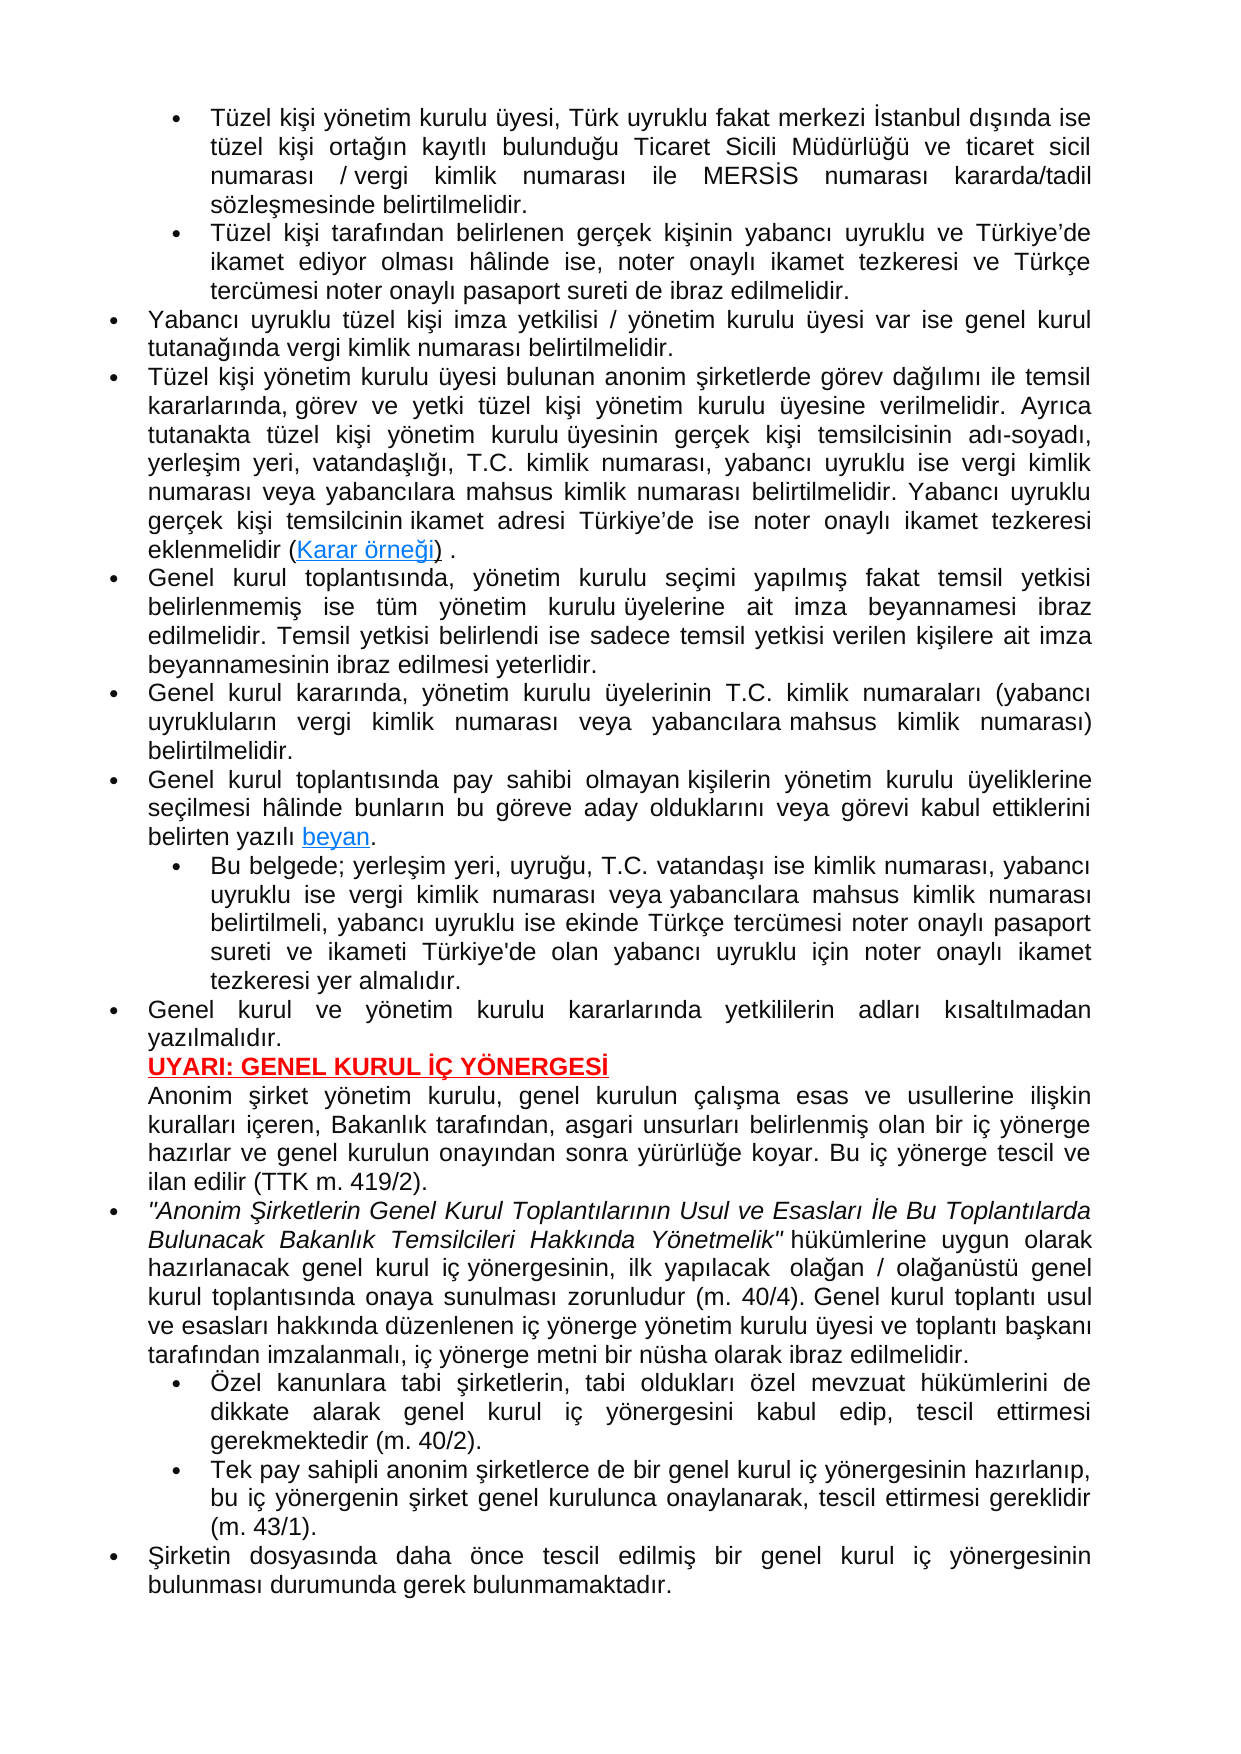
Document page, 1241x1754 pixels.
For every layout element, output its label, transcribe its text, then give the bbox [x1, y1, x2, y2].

list Genel kurul ve yönetim kurulu kararlarında yetkililerin adları kısaltılmadan yazılmalıdır. [110, 995, 1093, 1052]
list Genel kurul kararında, yönetim kurulu üyelerinin T.C. kimlik numaraları (yabancı uyrukluların vergi kimlik numarası veya yabancılara mahsus kimlik numarası) belirtilmelidir. [110, 678, 1093, 765]
text Anonim şirket yönetim kurulu, genel kurulun çalışma esas ve usullerine ilişkin kuralları içeren, Bakanlık tarafından, asgari unsurları belirlenmiş olan bir iç yönerge hazırlar ve genel kurulun onayından sonra yürürlüğe koyar. Bu iç yönerge tescil ve ilan edilir (TTK m. 419/2). [148, 1081, 1093, 1196]
list Yabancı uyruklu tüzel kişi imza yetkilisi / yönetim kurulu üyesi var ise genel kurul tutanağında vergi kimlik numarası belirtilmelidir. [110, 305, 1093, 362]
list Genel kurul toplantısında, yönetim kurulu seçimi yapılmış fakat temsil yetkisi belirlenmemiş ise tüm yönetim kurulu üyelerine ait imza beyannamesi ibraz edilmelidir. Temsil yetkisi belirlendi ise sadece temsil yetkisi verilen kişilere ait imza beyannamesinin ibraz edilmesi yeterlidir. [110, 563, 1093, 678]
list Tüzel kişi yönetim kurulu üyesi bulunan anonim şirketlerde görev dağılımı ile temsil kararlarında, görev ve yetki tüzel kişi yönetim kurulu üyesine verilmelidir. Ayrıca tutanakta tüzel kişi yönetim kurulu üyesinin gerçek kişi temsilcisinin adı-soyadı, yerleşim yeri, vatandaşlığı, T.C. kimlik numarası, yabancı uyruklu ise vergi kimlik numarası veya yabancılara mahsus kimlik numarası belirtilmelidir. Yabancı uyruklu gerçek kişi temsilcinin ikamet adresi Türkiye’de ise noter onaylı ikamet tezkeresi eklenmelidir (Karar örneği) . [110, 362, 1093, 563]
list "Anonim Şirketlerin Genel Kurul Toplantılarının Usul ve Esasları İle Bu Toplantılarda Bulunacak Bakanlık Temsilcileri Hakkında Yönetmelik" hükümlerine uygun olarak hazırlanacak genel kurul iç yönergesinin, ilk yapılacak olağan / olağanüstü genel kurul toplantısında onaya sunulması zorunludur (m. 40/4). Genel kurul toplantı usul ve esasları hakkında düzenlenen iç yönerge yönetim kurulu üyesi ve toplantı başkanı tarafından imzalanmalı, iç yönerge metni bir nüsha olarak ibraz edilmelidir. [110, 1196, 1093, 1368]
list Tüzel kişi tarafından belirlenen gerçek kişinin yabancı uyruklu ve Türkiye’de ikamet ediyor olması hâlinde ise, noter onaylı ikamet tezkeresi ve Türkçe tercümesi noter onaylı pasaport sureti de ibraz edilmelidir. [173, 218, 1093, 305]
list Özel kanunlara tabi şirketlerin, tabi oldukları özel mevzuat hükümlerini de dikkate alarak genel kurul iç yönergesini kabul edip, tescil ettirmesi gerekmektedir (m. 40/2). [173, 1368, 1093, 1455]
list Şirketin dosyasında daha önce tescil edilmiş bir genel kurul iç yönergesinin bulunması durumunda gerek bulunmamaktadır. [110, 1541, 1093, 1598]
list Bu belgede; yerleşim yeri, uyruğu, T.C. vatandaşı ise kimlik numarası, yabancı uyruklu ise vergi kimlik numarası veya yabancılara mahsus kimlik numarası belirtilmeli, yabancı uyruklu ise ekinde Türkçe tercümesi noter onaylı pasaport sureti ve ikameti Türkiye'de olan yabancı uyruklu için noter onaylı ikamet tezkeresi yer almalıdır. [173, 851, 1093, 995]
list Tüzel kişi yönetim kurulu üyesi, Türk uyruklu fakat merkezi İstanbul dışında ise tüzel kişi ortağın kayıtlı bulunduğu Ticaret Sicili Müdürlüğü ve ticaret sicil numarası / vergi kimlik numarası ile MERSİS numarası kararda/tadil sözleşmesinde belirtilmelidir. [173, 103, 1093, 218]
list Tek pay sahipli anonim şirketlerce de bir genel kurul iç yönergesinin hazırlanıp, bu iç yönergenin şirket genel kurulunca onaylanarak, tescil ettirmesi gereklidir (m. 43/1). [173, 1455, 1093, 1541]
list Genel kurul toplantısında pay sahibi olmayan kişilerin yönetim kurulu üyeliklerine seçilmesi hâlinde bunların bu göreve aday olduklarını veya görevi kabul ettiklerini belirten yazılı beyan. [110, 765, 1093, 851]
text UYARI: GENEL KURUL İÇ YÖNERGESİ [148, 1052, 1093, 1081]
